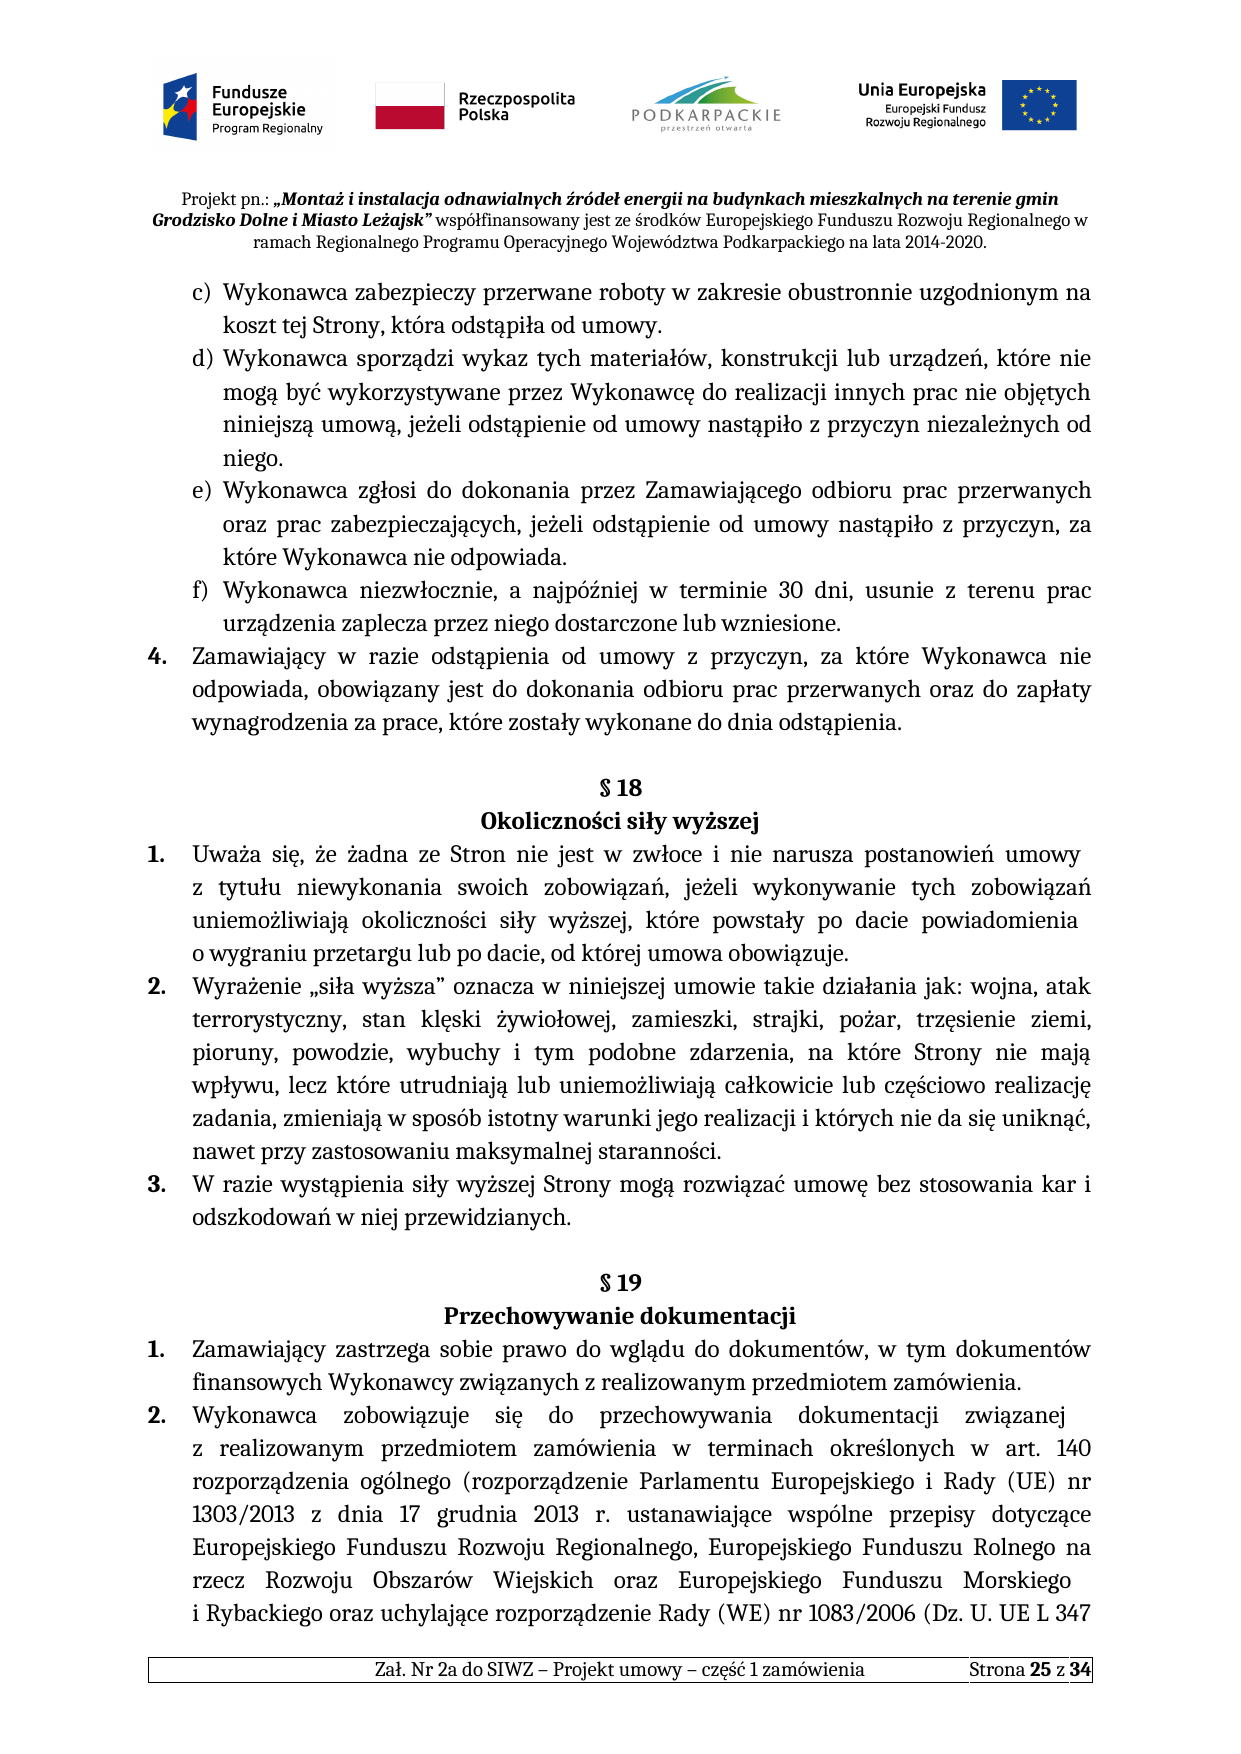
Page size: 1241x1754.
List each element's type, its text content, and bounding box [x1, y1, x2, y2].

text § 19 [148, 1269, 1093, 1298]
picture [360, 67, 590, 145]
list Wykonawca niezwłocznie, a najpóźniej w terminie 30 dni, usunie z terenu prac urządzenia zaplecza przez niego dostarczone lub wzniesione. [192, 576, 1093, 637]
list Wyrażenie „siła wyższa” oznacza w niniejszej umowie takie działania jak: wojna, atak terrorystyczny, stan klęski żywiołowej, zamieszki, strajki, pożar, trzęsienie ziemi, pioruny, powodzie, wybuchy i tym podobne zdarzenia, na które Strony nie mają wpływu, lecz które utrudniają lub uniemożliwiają całkowicie lub częściowo realizację zadania, zmieniają w sposób istotny warunki jego realizacji i których nie da się uniknąć, nawet przy zastosowaniu maksymalnej staranności. [148, 972, 1093, 1166]
list Wykonawca sporządzi wykaz tych materiałów, konstrukcji lub urządzeń, które nie mogą być wykorzystywane przez Wykonawcę do realizacji innych prac nie objętych niniejszą umową, jeżeli odstąpienie od umowy nastąpiło z przyczyn niezależnych od niego. [192, 344, 1093, 472]
picture [612, 56, 800, 152]
list Wykonawca zabezpieczy przerwane roboty w zakresie obustronnie uzgodnionym na koszt tej Strony, która odstąpiła od umowy. [192, 278, 1093, 340]
picture [147, 56, 339, 157]
list Zamawiający w razie odstąpienia od umowy z przyczyn, za które Wykonawca nie odpowiada, obowiązany jest do dokonania odbioru prac przerwanych oraz do zapłaty wynagrodzenia za prace, które zostały wykonane do dnia odstąpienia. [148, 642, 1093, 736]
text § 18 [148, 774, 1093, 802]
list Wykonawca zgłosi do dokonania przez Zamawiającego odbioru prac przerwanych oraz prac zabezpieczających, jeżeli odstąpienie od umowy nastąpiło z przyczyn, za które Wykonawca nie odpowiada. [192, 476, 1093, 571]
text Przechowywanie dokumentacji [148, 1302, 1093, 1331]
text Okoliczności siły wyższej [148, 807, 1093, 835]
list W razie wystąpienia siły wyższej Strony mogą rozwiązać umowę bez stosowania kar i odszkodowań w niej przewidzianych. [148, 1170, 1093, 1232]
picture [842, 62, 1094, 147]
list Zamawiający zastrzega sobie prawo do wglądu do dokumentów, w tym dokumentów finansowych Wykonawcy związanych z realizowanym przedmiotem zamówienia. [148, 1335, 1093, 1397]
list Uważa się, że żadna ze Stron nie jest w zwłoce i nie narusza postanowień umowy z tytułu niewykonania swoich zobowiązań, jeżeli wykonywanie tych zobowiązań uniemożliwiają okoliczności siły wyższej, które powstały po dacie powiadomienia o wygraniu przetargu lub po dacie, od której umowa obowiązuje. [148, 840, 1093, 967]
